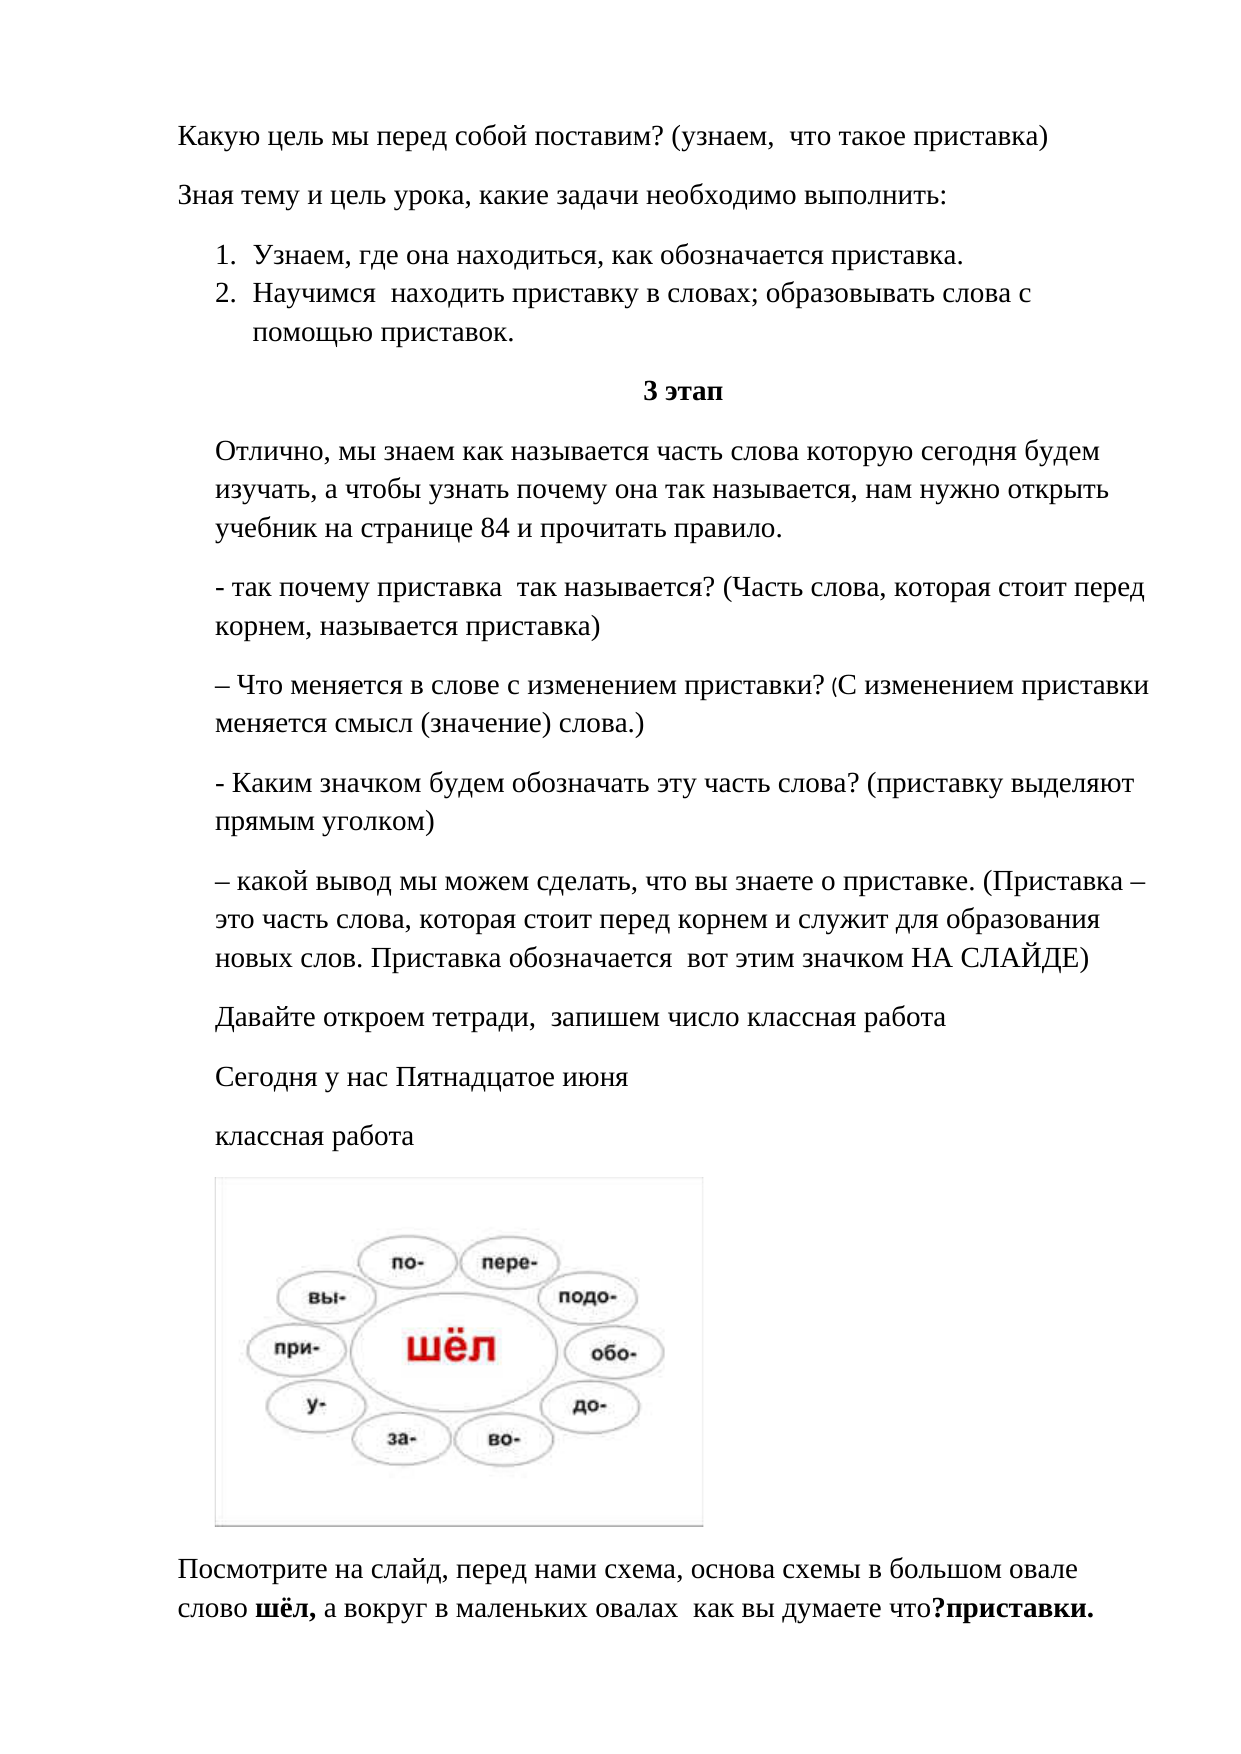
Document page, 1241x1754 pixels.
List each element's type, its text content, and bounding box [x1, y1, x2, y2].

text Зная тему и цель урока, какие задачи необходимо выполнить: [177, 177, 1152, 211]
text Посмотрите на слайд, перед нами схема, основа схемы в большом овале слово шёл, а вокруг в маленьких овалах как вы думаете что?приставки. [177, 1551, 1152, 1623]
text 3 этап [215, 373, 1152, 407]
text – какой вывод мы можем сделать, что вы знаете о приставке. (Приставка – это часть слова, которая стоит перед корнем и служит для образования новых слов. Приставка обозначается вот этим значком НА СЛАЙДЕ) [215, 863, 1152, 973]
text - Каким значком будем обозначать эту часть слова? (приставку выделяют прямым уголком) [215, 765, 1152, 837]
picture [214, 1177, 704, 1527]
text классная работа [215, 1118, 1152, 1152]
text Отлично, мы знаем как называется часть слова которую сегодня будем изучать, а чтобы узнать почему она так называется, нам нужно открыть учебник на странице 84 и прочитать правило. [215, 433, 1152, 543]
text Сегодня у нас Пятнадцатое июня [215, 1059, 1152, 1092]
text Давайте откроем тетради, запишем число классная работа [215, 999, 1152, 1033]
text – Что меняется в слове с изменением приставки? (С изменением приставки меняется смысл (значение) слова.) [215, 667, 1152, 739]
text Какую цель мы перед собой поставим? (узнаем, что такое приставка) [177, 118, 1152, 152]
list Научимся находить приставку в словах; образовывать слова с помощью приставок. [215, 275, 1152, 347]
list Узнаем, где она находиться, как обозначается приставка. [215, 237, 1152, 270]
text - так почему приставка так называется? (Часть слова, которая стоит перед корнем, называется приставка) [215, 569, 1152, 641]
